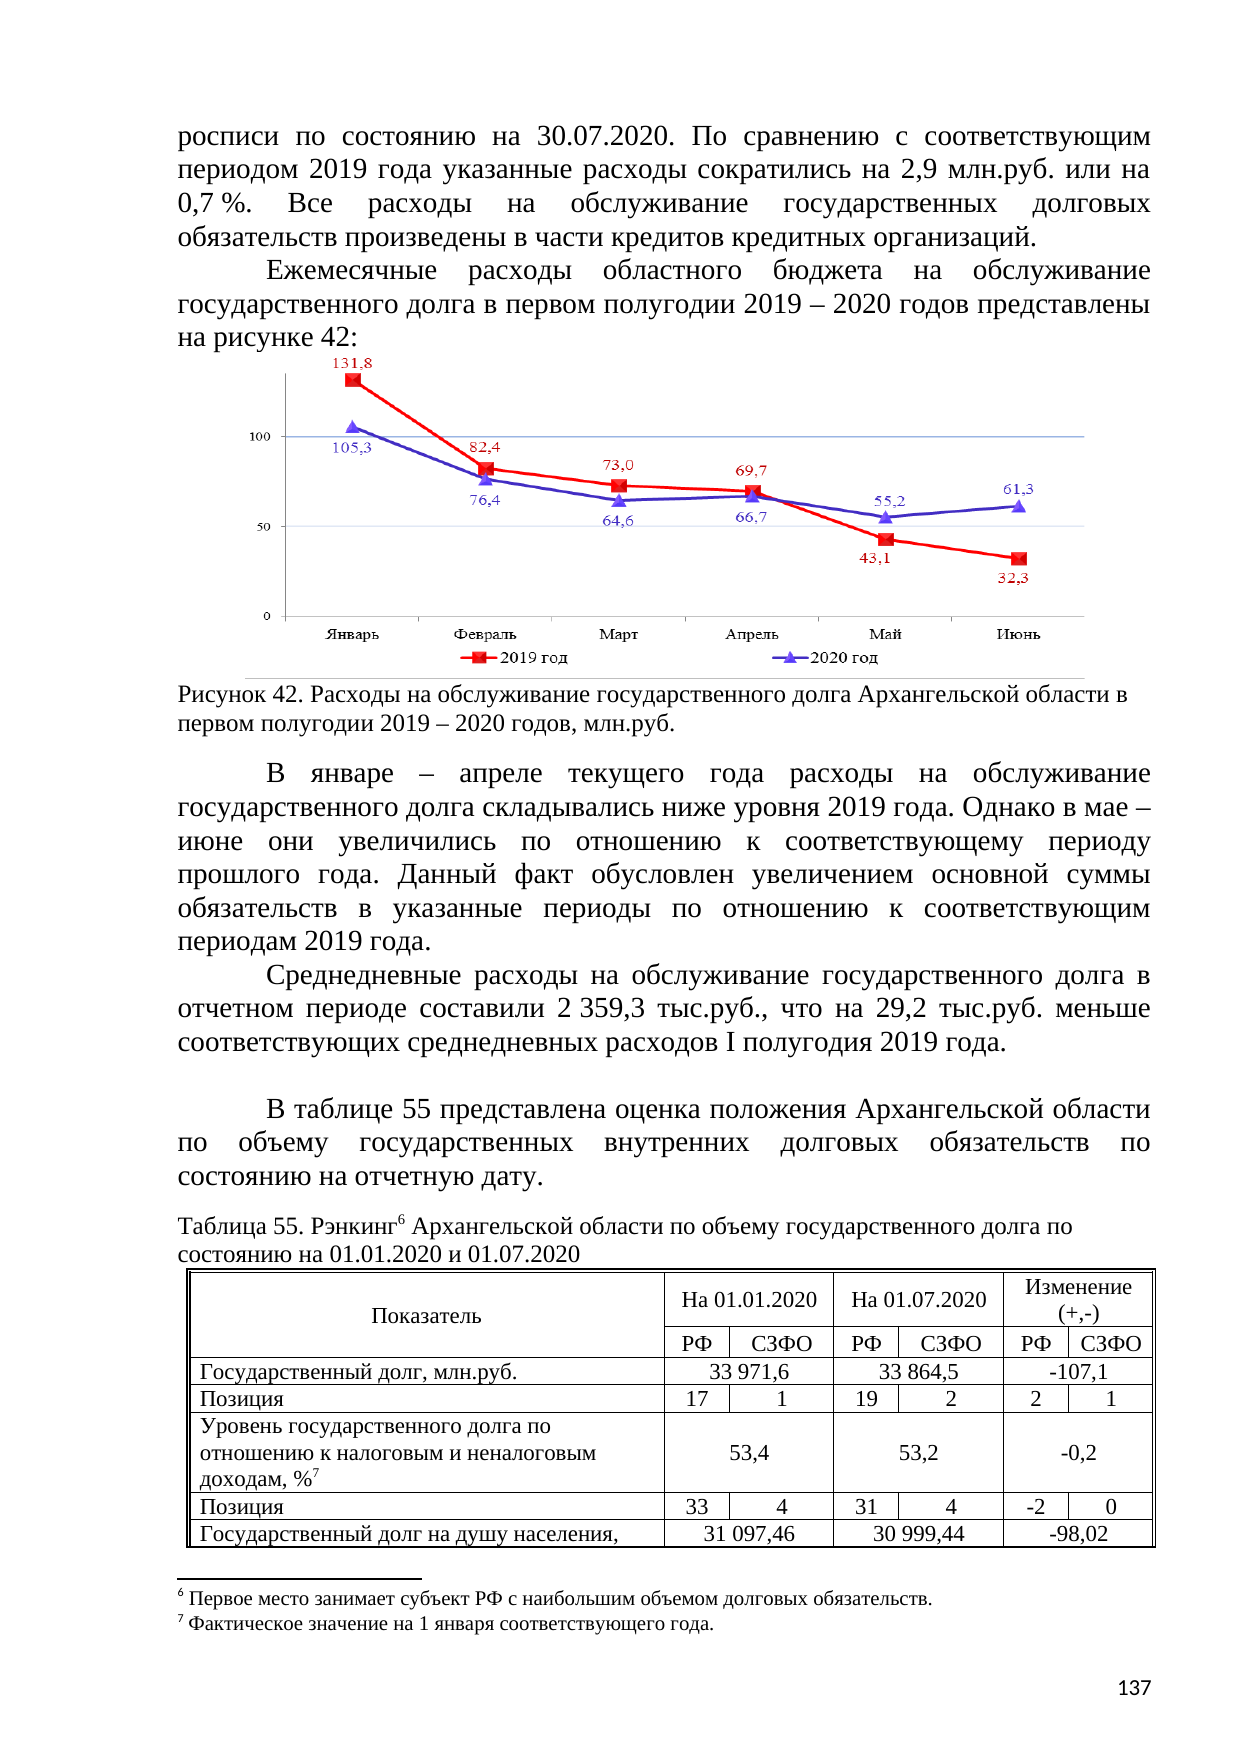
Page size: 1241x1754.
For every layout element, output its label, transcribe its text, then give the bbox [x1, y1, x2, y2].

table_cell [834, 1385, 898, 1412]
text В январе – апреле текущего года расходы на обслуживание государственного долга складывались ниже уровня 2019 года. Однако в мае – июне они увеличились по отношению к соответствующему периоду прошлого года. Данный факт обусловлен увеличением основной суммы обязательств в указанные периоды по отношению к соответствующим периодам 2019 года. [177, 756, 1152, 957]
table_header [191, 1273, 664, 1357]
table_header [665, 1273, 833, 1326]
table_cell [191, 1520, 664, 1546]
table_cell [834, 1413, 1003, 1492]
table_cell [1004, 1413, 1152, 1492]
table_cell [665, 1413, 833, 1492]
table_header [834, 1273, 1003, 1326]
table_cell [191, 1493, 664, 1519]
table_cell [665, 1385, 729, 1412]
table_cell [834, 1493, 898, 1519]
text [177, 118, 1152, 252]
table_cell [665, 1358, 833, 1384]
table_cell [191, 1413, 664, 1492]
picture [244, 352, 1085, 679]
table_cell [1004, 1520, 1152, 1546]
text Ежемесячные расходы областного бюджета на обслуживание государственного долга в первом полугодии 2019 – 2020 годов представлены на рисунке 42: [177, 252, 1152, 353]
text Среднедневные расходы на обслуживание государственного долга в отчетном периоде составили 2 359,3 тыс.руб., что на 29,2 тыс.руб. меньше соответствующих среднедневных расходов I полугодия 2019 года. [177, 957, 1152, 1057]
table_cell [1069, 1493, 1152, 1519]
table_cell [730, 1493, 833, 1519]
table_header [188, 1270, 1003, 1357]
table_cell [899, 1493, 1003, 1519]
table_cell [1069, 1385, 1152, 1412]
text Таблица 55. Рэнкинг Архангельской области по объему государственного долга по состоянию на 01.01.2020 и 01.07.2020 [177, 1211, 1152, 1268]
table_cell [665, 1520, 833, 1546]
text Рисунок 42. Расходы на обслуживание государственного долга Архангельской области в первом полугодии 2019 – 2020 годов, млн.руб. [177, 679, 1152, 736]
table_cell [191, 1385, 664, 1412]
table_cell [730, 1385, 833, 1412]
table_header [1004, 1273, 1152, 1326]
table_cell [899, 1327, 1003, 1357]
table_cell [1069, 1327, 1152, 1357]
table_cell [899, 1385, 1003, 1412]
text В таблице 55 представлена оценка положения Архангельской области по объему государственных внутренних долговых обязательств по состоянию на отчетную дату. [177, 1091, 1152, 1192]
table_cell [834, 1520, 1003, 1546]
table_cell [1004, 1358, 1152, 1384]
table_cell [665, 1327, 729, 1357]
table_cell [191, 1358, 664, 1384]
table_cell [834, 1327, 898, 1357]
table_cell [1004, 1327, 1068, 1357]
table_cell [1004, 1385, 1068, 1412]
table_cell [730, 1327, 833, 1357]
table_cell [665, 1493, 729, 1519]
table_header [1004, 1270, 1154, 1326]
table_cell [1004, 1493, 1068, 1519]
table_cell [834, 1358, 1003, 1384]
